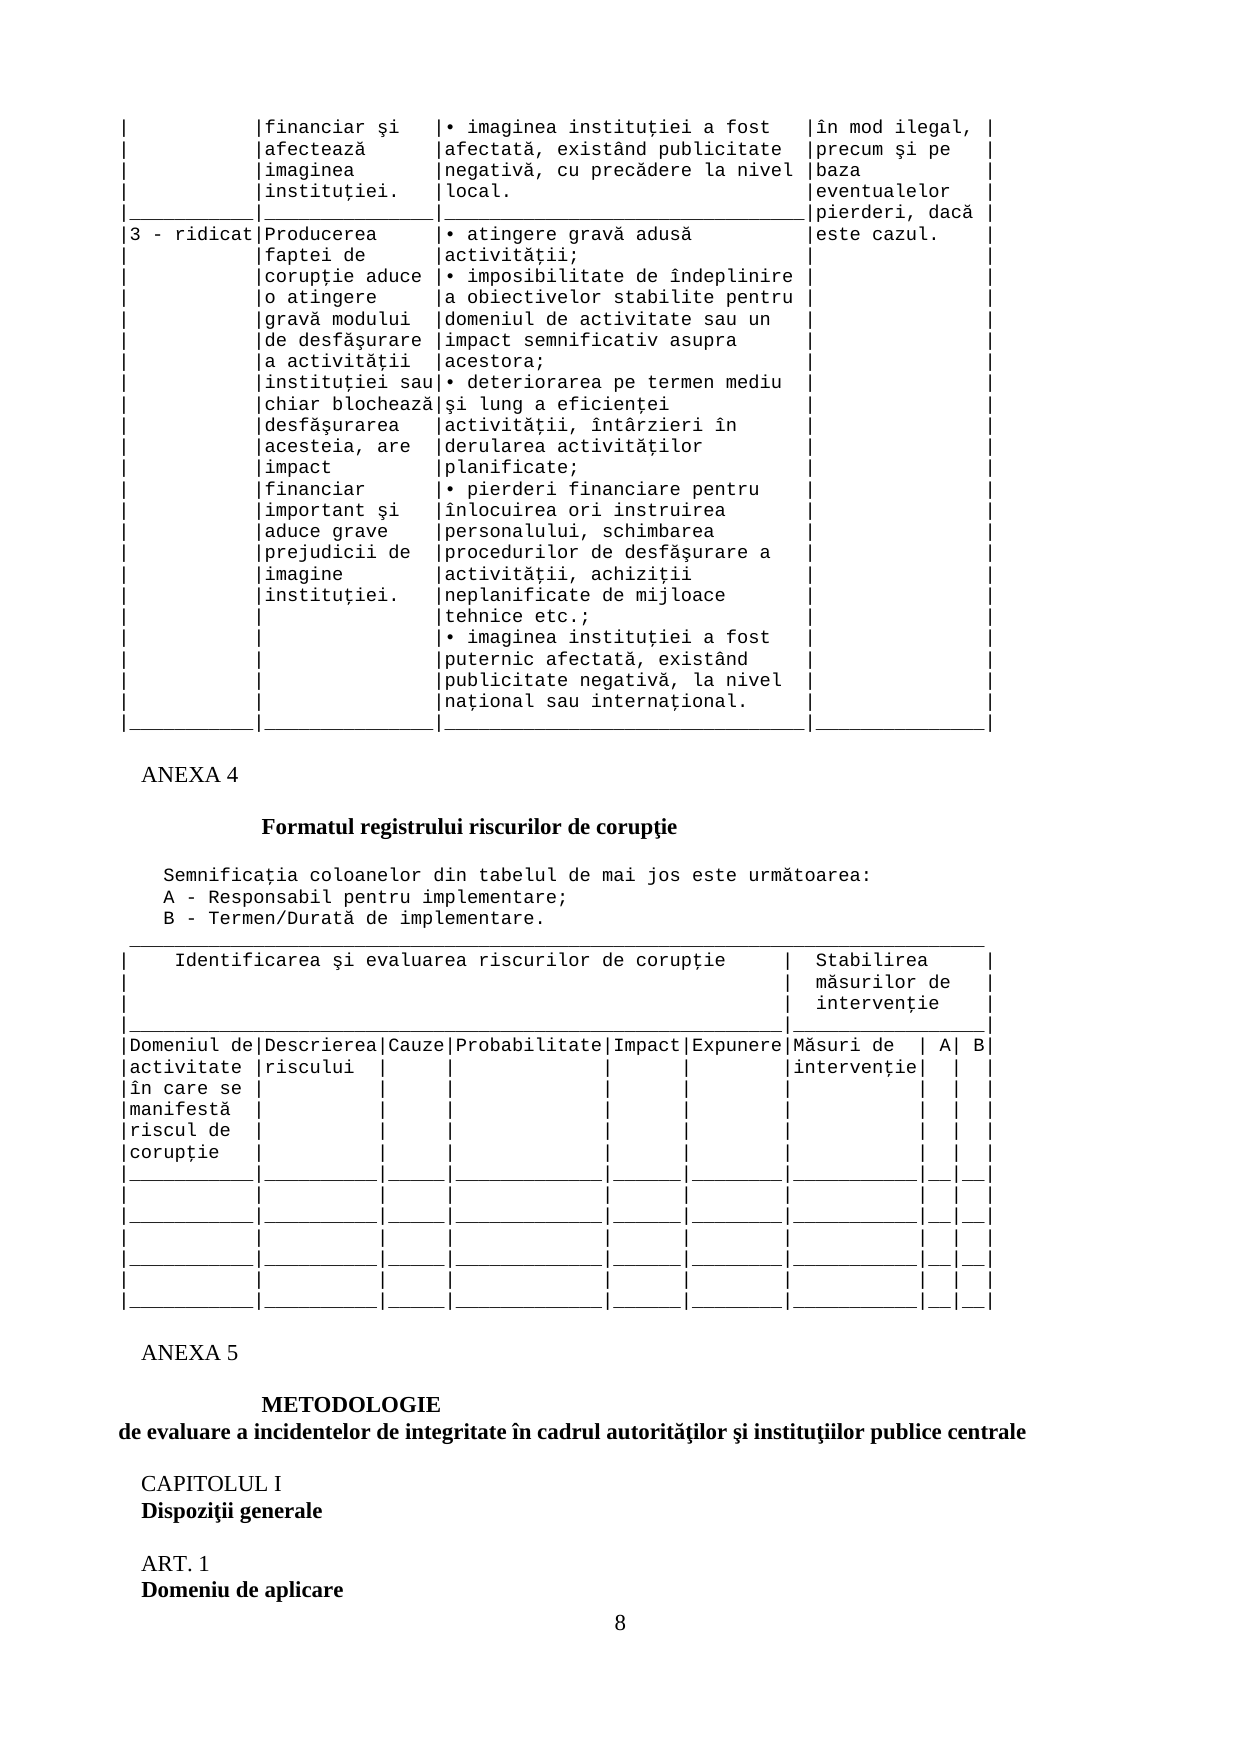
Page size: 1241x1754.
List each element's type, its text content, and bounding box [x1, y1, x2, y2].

text | |de desfăşurare |impact semnificativ asupra | | [118, 331, 1122, 352]
text | | |puternic afectată, existând | | [118, 649, 1122, 671]
text |în care se | | | | | | | | | [118, 1079, 1122, 1100]
text B - Termen/Durată de implementare. [118, 909, 1122, 930]
text |___________|__________|_____|_____________|______|________|___________|__|__| [118, 1206, 1122, 1227]
text |___________|_______________|________________________________|_______________| [118, 713, 1122, 734]
text |3 - ridicat|Producerea |• atingere gravă adusă |este cazul. | [118, 224, 1122, 246]
text Domeniu de aplicare [118, 1576, 1122, 1602]
text | |acesteia, are |derularea activităţilor | | [118, 437, 1122, 458]
text | | |publicitate negativă, la nivel | | [118, 671, 1122, 692]
text | | | | | | | | | | [118, 1270, 1122, 1291]
text | |instituţiei. |neplanificate de mijloace | | [118, 586, 1122, 607]
text |__________________________________________________________|_________________| [118, 1015, 1122, 1036]
text | |instituţiei. |local. |eventualelor | [118, 182, 1122, 203]
text |___________|__________|_____|_____________|______|________|___________|__|__| [118, 1291, 1122, 1312]
text |manifestă | | | | | | | | | [118, 1100, 1122, 1121]
text |___________|__________|_____|_____________|______|________|___________|__|__| [118, 1249, 1122, 1270]
text CAPITOLUL I [118, 1471, 1122, 1497]
text | |corupţie aduce |• imposibilitate de îndeplinire | | [118, 267, 1122, 288]
text Semnificaţia coloanelor din tabelul de mai jos este următoarea: [118, 866, 1122, 887]
text | |faptei de |activităţii; | | [118, 246, 1122, 267]
text | |prejudicii de |procedurilor de desfăşurare a | | [118, 543, 1122, 564]
text |corupţie | | | | | | | | | [118, 1142, 1122, 1164]
text | |impact |planificate; | | [118, 458, 1122, 479]
text | |afectează |afectată, existând publicitate |precum şi pe | [118, 139, 1122, 161]
text |___________|_______________|________________________________|pierderi, dacă | [118, 203, 1122, 224]
text |___________|__________|_____|_____________|______|________|___________|__|__| [118, 1164, 1122, 1185]
text | | intervenţie | [118, 994, 1122, 1015]
text |Domeniul de|Descrierea|Cauze|Probabilitate|Impact|Expunere|Măsuri de | A| B| [118, 1036, 1122, 1057]
text | Identificarea şi evaluarea riscurilor de corupţie | Stabilirea | [118, 951, 1122, 972]
text | |instituţiei sau|• deteriorarea pe termen mediu | | [118, 373, 1122, 394]
text | |imaginea |negativă, cu precădere la nivel |baza | [118, 161, 1122, 182]
text | |desfăşurarea |activităţii, întârzieri în | | [118, 416, 1122, 437]
text | |a activităţii |acestora; | | [118, 352, 1122, 373]
text ____________________________________________________________________________ [118, 930, 1122, 951]
text | |imagine |activităţii, achiziţii | | [118, 564, 1122, 586]
text Dispoziţii generale [118, 1497, 1122, 1523]
text | | |naţional sau internaţional. | | [118, 692, 1122, 713]
text | |gravă modului |domeniul de activitate sau un | | [118, 309, 1122, 331]
text | | |• imaginea instituţiei a fost | | [118, 628, 1122, 649]
text | |financiar |• pierderi financiare pentru | | [118, 479, 1122, 501]
text | | | | | | | | | | [118, 1185, 1122, 1206]
text |activitate |riscului | | | | |intervenţie| | | [118, 1057, 1122, 1079]
text |riscul de | | | | | | | | | [118, 1121, 1122, 1142]
text ANEXA 5 [118, 1339, 1122, 1365]
text METODOLOGIE [118, 1391, 1122, 1418]
text | |o atingere |a obiectivelor stabilite pentru | | [118, 288, 1122, 309]
text | | |tehnice etc.; | | [118, 607, 1122, 628]
text Formatul registrului riscurilor de corupţie [118, 813, 1122, 840]
text | |chiar blochează|şi lung a eficienţei | | [118, 394, 1122, 416]
text A - Responsabil pentru implementare; [118, 887, 1122, 909]
text | | | | | | | | | | [118, 1227, 1122, 1249]
text | |aduce grave |personalului, schimbarea | | [118, 522, 1122, 543]
text | |financiar şi |• imaginea instituţiei a fost |în mod ilegal, | [118, 118, 1122, 139]
text de evaluare a incidentelor de integritate în cadrul autorităţilor şi instituţiilor publice centrale [118, 1418, 1122, 1444]
text | | măsurilor de | [118, 972, 1122, 994]
text ANEXA 4 [118, 761, 1122, 787]
text ART. 1 [118, 1549, 1122, 1576]
text | |important şi |înlocuirea ori instruirea | | [118, 501, 1122, 522]
